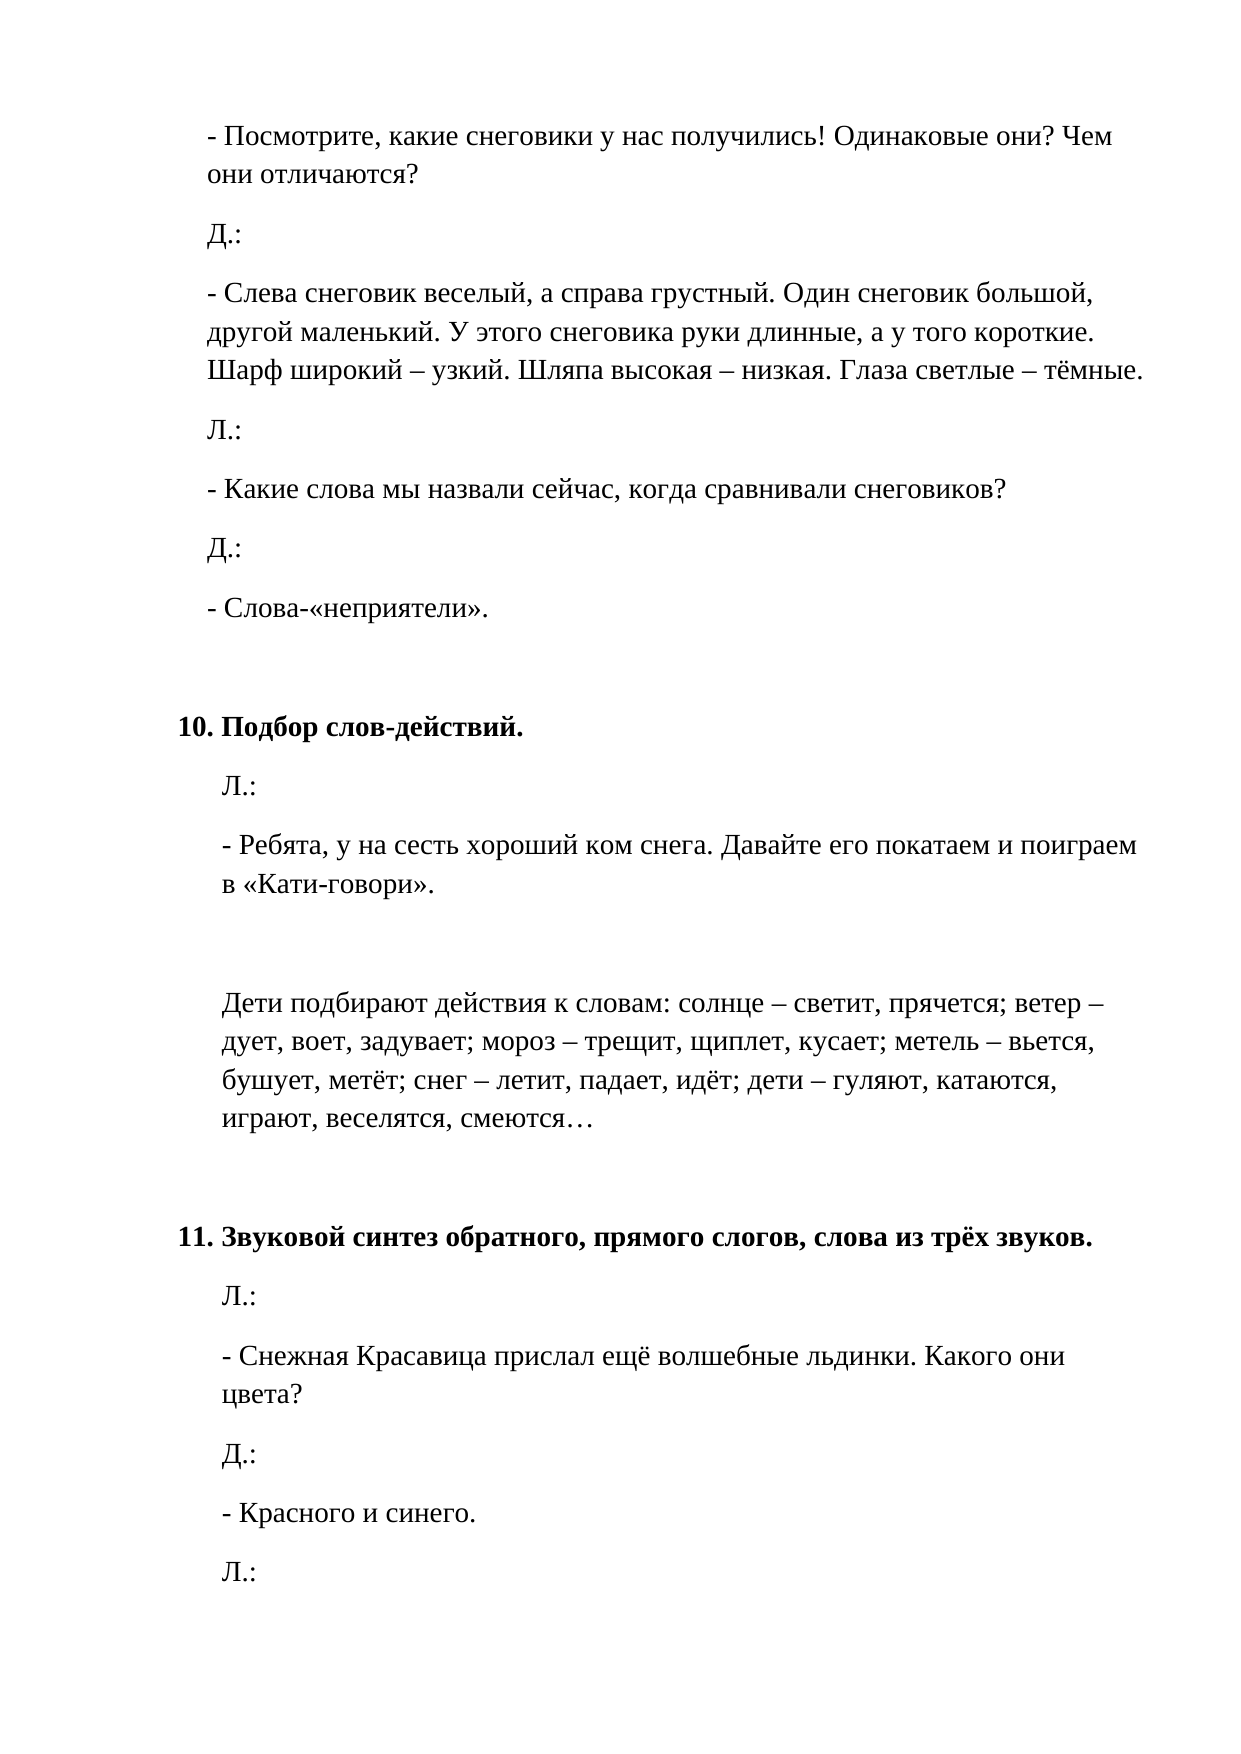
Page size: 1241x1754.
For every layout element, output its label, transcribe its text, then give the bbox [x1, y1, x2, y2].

text Д.: [222, 1436, 1152, 1469]
text - Слева снеговик веселый, а справа грустный. Один снеговик большой, другой маленький. У этого снеговика руки длинные, а у того короткие. Шарф широкий – узкий. Шляпа высокая – низкая. Глаза светлые – тёмные. [207, 275, 1152, 386]
text Л.: [207, 412, 1152, 445]
text 11. Звуковой синтез обратного, прямого слогов, слова из трёх звуков. [177, 1219, 1152, 1253]
text Д.: [207, 216, 1152, 249]
text Д.: [207, 531, 1152, 564]
text - Снежная Красавица прислал ещё волшебные льдинки. Какого они цвета? [222, 1338, 1152, 1410]
text Л.: [222, 1554, 1152, 1588]
text - Какие слова мы назвали сейчас, когда сравнивали снеговиков? [207, 471, 1152, 505]
text - Слова-«неприятели». [207, 590, 1152, 623]
text Л.: [222, 1278, 1152, 1312]
text - Ребята, у на сесть хороший ком снега. Давайте его покатаем и поиграем в «Кати-говори». [222, 827, 1152, 899]
text - Посмотрите, какие снеговики у нас получились! Одинаковые они? Чем они отличаются? [207, 118, 1152, 190]
text Л.: [222, 768, 1152, 802]
text Дети подбирают действия к словам: солнце – светит, прячется; ветер – дует, воет, задувает; мороз – трещит, щиплет, кусает; метель – вьется, бушует, метёт; снег – летит, падает, идёт; дети – гуляют, катаются, играют, веселятся, смеются… [222, 985, 1152, 1134]
text 10. Подбор слов-действий. [177, 709, 1152, 742]
text - Красного и синего. [222, 1495, 1152, 1529]
